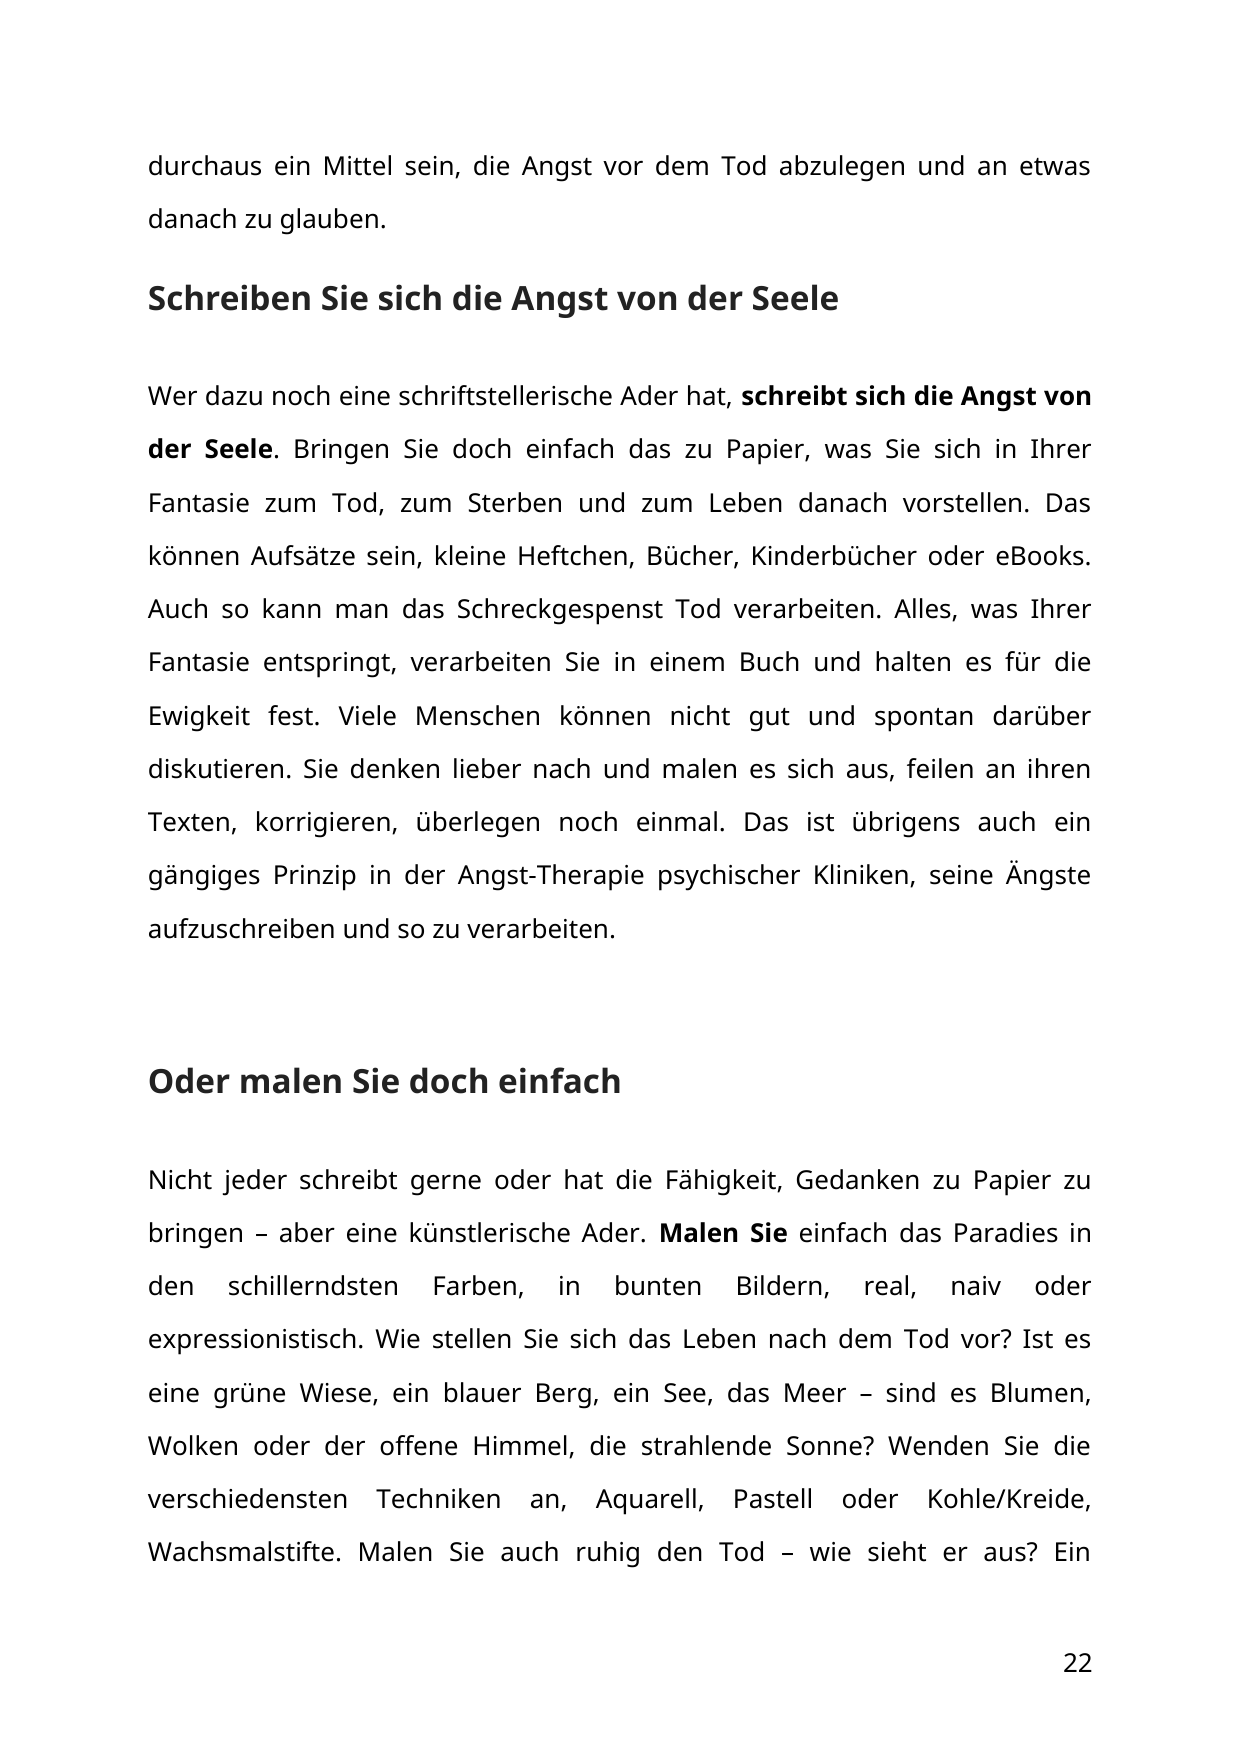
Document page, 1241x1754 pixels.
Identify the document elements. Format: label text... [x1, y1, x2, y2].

subtitle Oder malen Sie doch einfach [148, 1058, 1093, 1104]
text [148, 148, 1093, 236]
text Wer dazu noch eine schriftstellerische Ader hat, schreibt sich die Angst von der Seele. Bringen Sie doch einfach das zu Papier, was Sie sich in Ihrer Fantasie zum Tod, zum Sterben und zum Leben danach vorstellen. Das können Aufsätze sein, kleine Heftchen, Bücher, Kinderbücher oder eBooks. Auch so kann man das Schreckgespenst Tod verarbeiten. Alles, was Ihrer Fantasie entspringt, verarbeiten Sie in einem Buch und halten es für die Ewigkeit fest. Viele Menschen können nicht gut und spontan darüber diskutieren. Sie denken lieber nach und malen es sich aus, feilen an ihren Texten, korrigieren, überlegen noch einmal. Das ist übrigens auch ein gängiges Prinzip in der Angst-Therapie psychischer Kliniken, seine Ängste aufzuschreiben und so zu verarbeiten. [148, 378, 1093, 946]
subtitle Schreiben Sie sich die Angst von der Seele [148, 275, 1093, 320]
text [148, 1161, 1093, 1569]
